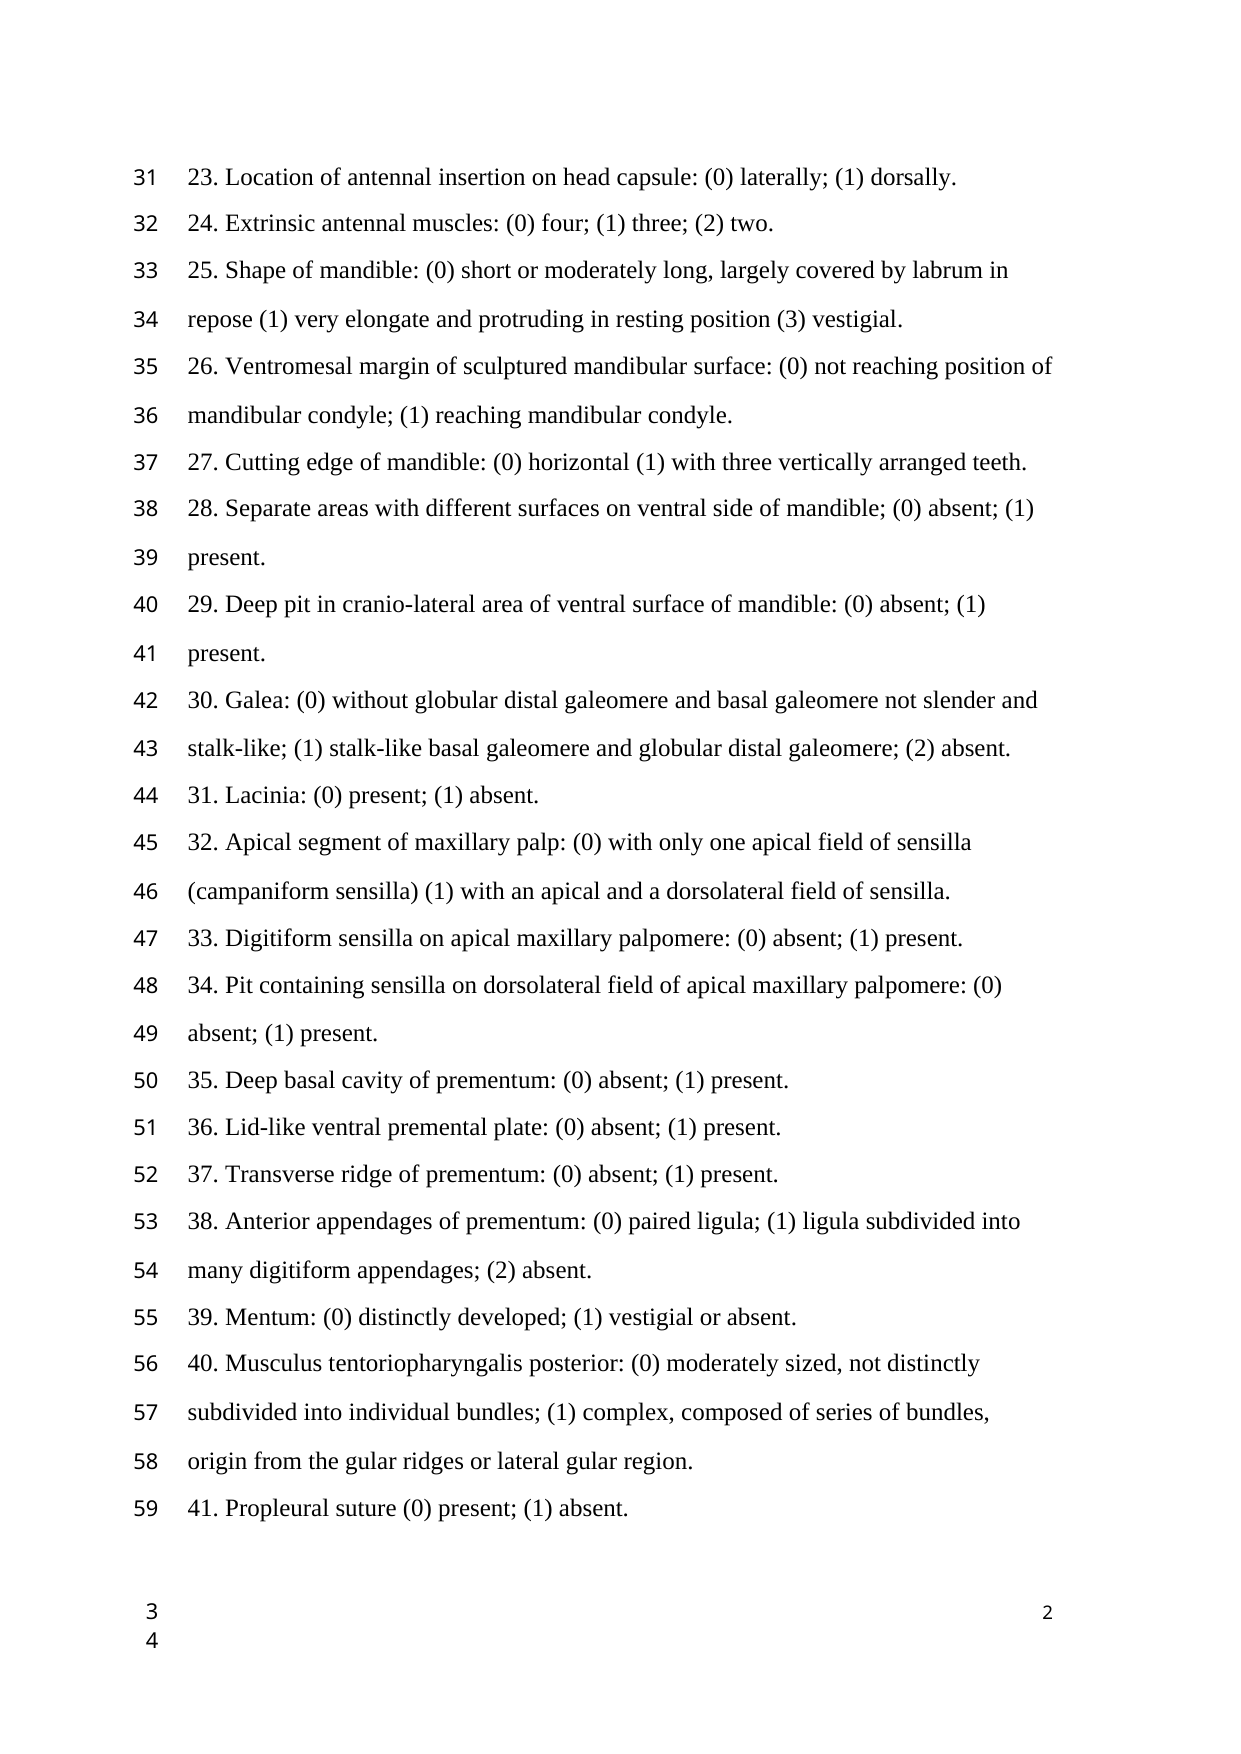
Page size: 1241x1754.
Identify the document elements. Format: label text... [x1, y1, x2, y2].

text 38. Anterior appendages of prementum: (0) paired ligula; (1) ligula subdivided into many digitiform appendages; (2) absent. [187, 1204, 1053, 1285]
text 27. Cutting edge of mandible: (0) horizontal (1) with three vertically arranged teeth. [187, 445, 1053, 477]
text 29. Deep pit in cranio-lateral area of ventral surface of mandible: (0) absent; (1) present. [187, 587, 1053, 668]
text 28. Separate areas with different surfaces on ventral side of mandible; (0) absent; (1) present. [187, 492, 1053, 573]
text 40. Musculus tentoriopharyngalis posterior: (0) moderately sized, not distinctly subdivided into individual bundles; (1) complex, composed of series of bundles, origin from the gular ridges or lateral gular region. [187, 1347, 1053, 1477]
text 30. Galea: (0) without globular distal galeomere and basal galeomere not slender and stalk-like; (1) stalk-like basal galeomere and globular distal galeomere; (2) absent. [187, 683, 1053, 764]
text 41. Propleural suture (0) present; (1) absent. [187, 1491, 1053, 1523]
text 26. Ventromesal margin of sculptured mandibular surface: (0) not reaching position of mandibular condyle; (1) reaching mandibular condyle. [187, 349, 1053, 430]
text 23. Location of antennal insertion on head capsule: (0) laterally; (1) dorsally. [187, 160, 1053, 192]
text 25. Shape of mandible: (0) short or moderately long, largely covered by labrum in repose (1) very elongate and protruding in resting position (3) vestigial. [187, 253, 1053, 335]
text 39. Mentum: (0) distinctly developed; (1) vestigial or absent. [187, 1300, 1053, 1332]
text 24. Extrinsic antennal muscles: (0) four; (1) three; (2) two. [187, 207, 1053, 239]
text 32. Apical segment of maxillary palp: (0) with only one apical field of sensilla (campaniform sensilla) (1) with an apical and a dorsolateral field of sensilla. [187, 825, 1053, 907]
text 34. Pit containing sensilla on dorsolateral field of apical maxillary palpomere: (0) absent; (1) present. [187, 968, 1053, 1049]
text 33. Digitiform sensilla on apical maxillary palpomere: (0) absent; (1) present. [187, 921, 1053, 953]
text 37. Transverse ridge of prementum: (0) absent; (1) present. [187, 1157, 1053, 1190]
text 35. Deep basal cavity of prementum: (0) absent; (1) present. [187, 1063, 1053, 1096]
text 31. Lacinia: (0) present; (1) absent. [187, 778, 1053, 811]
text 36. Lid-like ventral premental plate: (0) absent; (1) present. [187, 1110, 1053, 1143]
